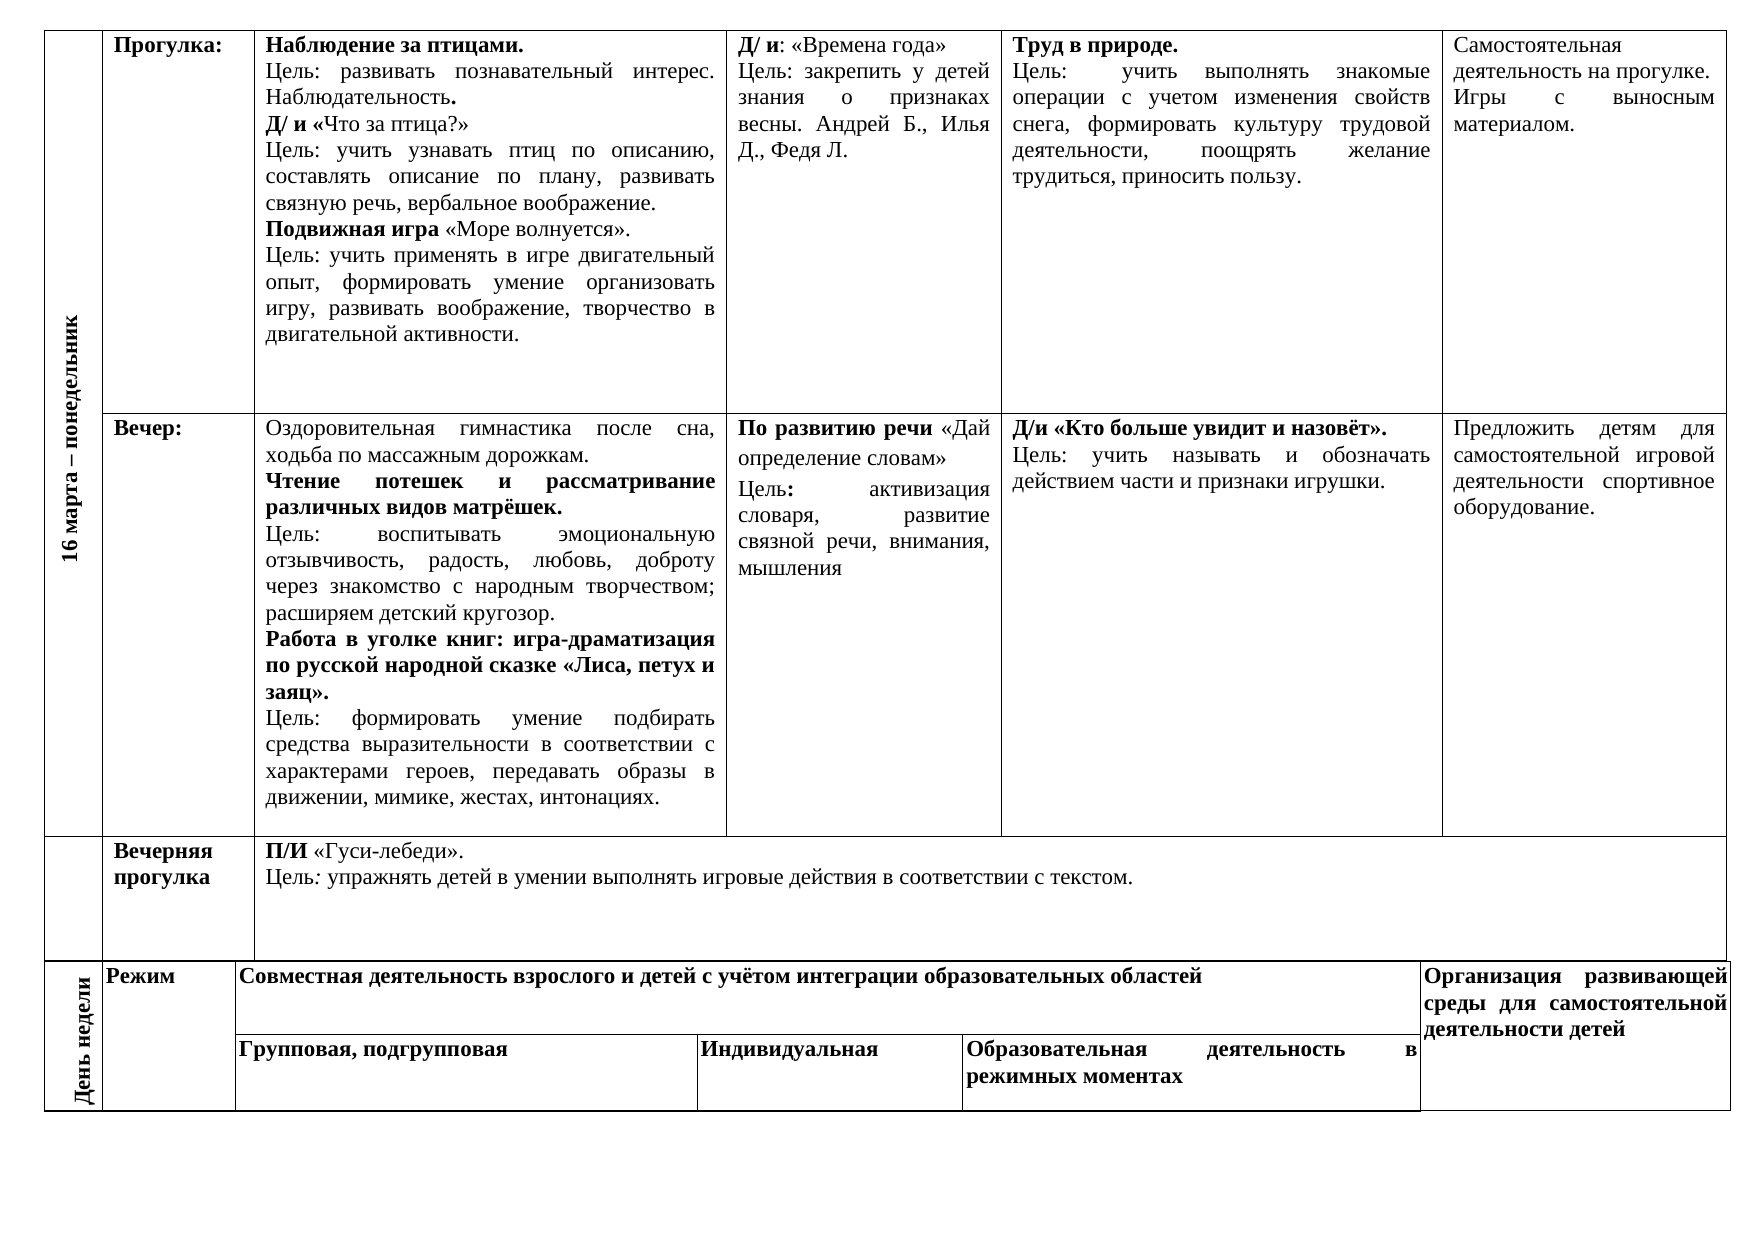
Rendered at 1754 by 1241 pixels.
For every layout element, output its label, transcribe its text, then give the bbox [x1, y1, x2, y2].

table_header День недели [45, 962, 102, 1110]
table_cell По развитию речи «Дай определение словам» Цель: активизация словаря, развитие связной речи, внимания, мышления [727, 414, 1001, 836]
table_header Труд в природе. Цель: учить выполнять знакомые операции с учетом изменения свойств снега, формировать культуру трудовой деятельности, поощрять желание трудиться, приносить пользу. [1002, 31, 1442, 413]
table_header Наблюдение за птицами. Цель: развивать познавательный интерес. Наблюдательность. Д/ и «Что за птица?» Цель: учить узнавать птиц по описанию, составлять описание по плану, развивать связную речь, вербальное воображение. Подвижная игра «Море волнуется». Цель: учить применять в игре двигательный опыт, формировать умение организовать игру, развивать воображение, творчество в двигательной активности. [255, 31, 726, 413]
table_cell П/И «Гуси-лебеди». Цель: упражнять детей в умении выполнять игровые действия в соответствии с текстом. [255, 837, 1726, 960]
table_header 16 марта – понедельник [45, 31, 102, 836]
table_header Режим [103, 962, 235, 1110]
table_header Совместная деятельность взрослого и детей с учётом интеграции образовательных областей [236, 962, 1420, 1034]
table_header Д/ и: «Времена года» Цель: закрепить у детей знания о признаках весны. Андрей Б., Илья Д., Федя Л. [727, 31, 1001, 413]
table_cell [45, 837, 102, 960]
table_header Самостоятельная деятельность на прогулке. Игры с выносным материалом. [1443, 31, 1726, 413]
table_header Прогулка: [103, 31, 254, 413]
table_cell Предложить детям для самостоятельной игровой деятельности спортивное оборудование. [1443, 414, 1726, 836]
table_header Организация развивающей среды для самостоятельной деятельности детей [1421, 962, 1730, 1110]
table_cell Групповая, подгрупповая [236, 1035, 697, 1110]
table_cell Вечерняя прогулка [103, 837, 254, 960]
table_cell Д/и «Кто больше увидит и назовёт». Цель: учить называть и обозначать действием части и признаки игрушки. [1002, 414, 1442, 836]
table_cell Вечер: [103, 414, 254, 836]
table_cell Оздоровительная гимнастика после сна, ходьба по массажным дорожкам. Чтение потешек и рассматривание различных видов матрёшек. Цель: воспитывать эмоциональную отзывчивость, радость, любовь, доброту через знакомство с народным творчеством; расширяем детский кругозор. Работа в уголке книг: игра-драматизация по русской народной сказке «Лиса, петух и заяц». Цель: формировать умение подбирать средства выразительности в соответствии с характерами героев, передавать образы в движении, мимике, жестах, интонациях. [255, 414, 726, 836]
table_cell Образовательная деятельность в режимных моментах [963, 1035, 1420, 1110]
table_cell Индивидуальная [698, 1035, 962, 1110]
